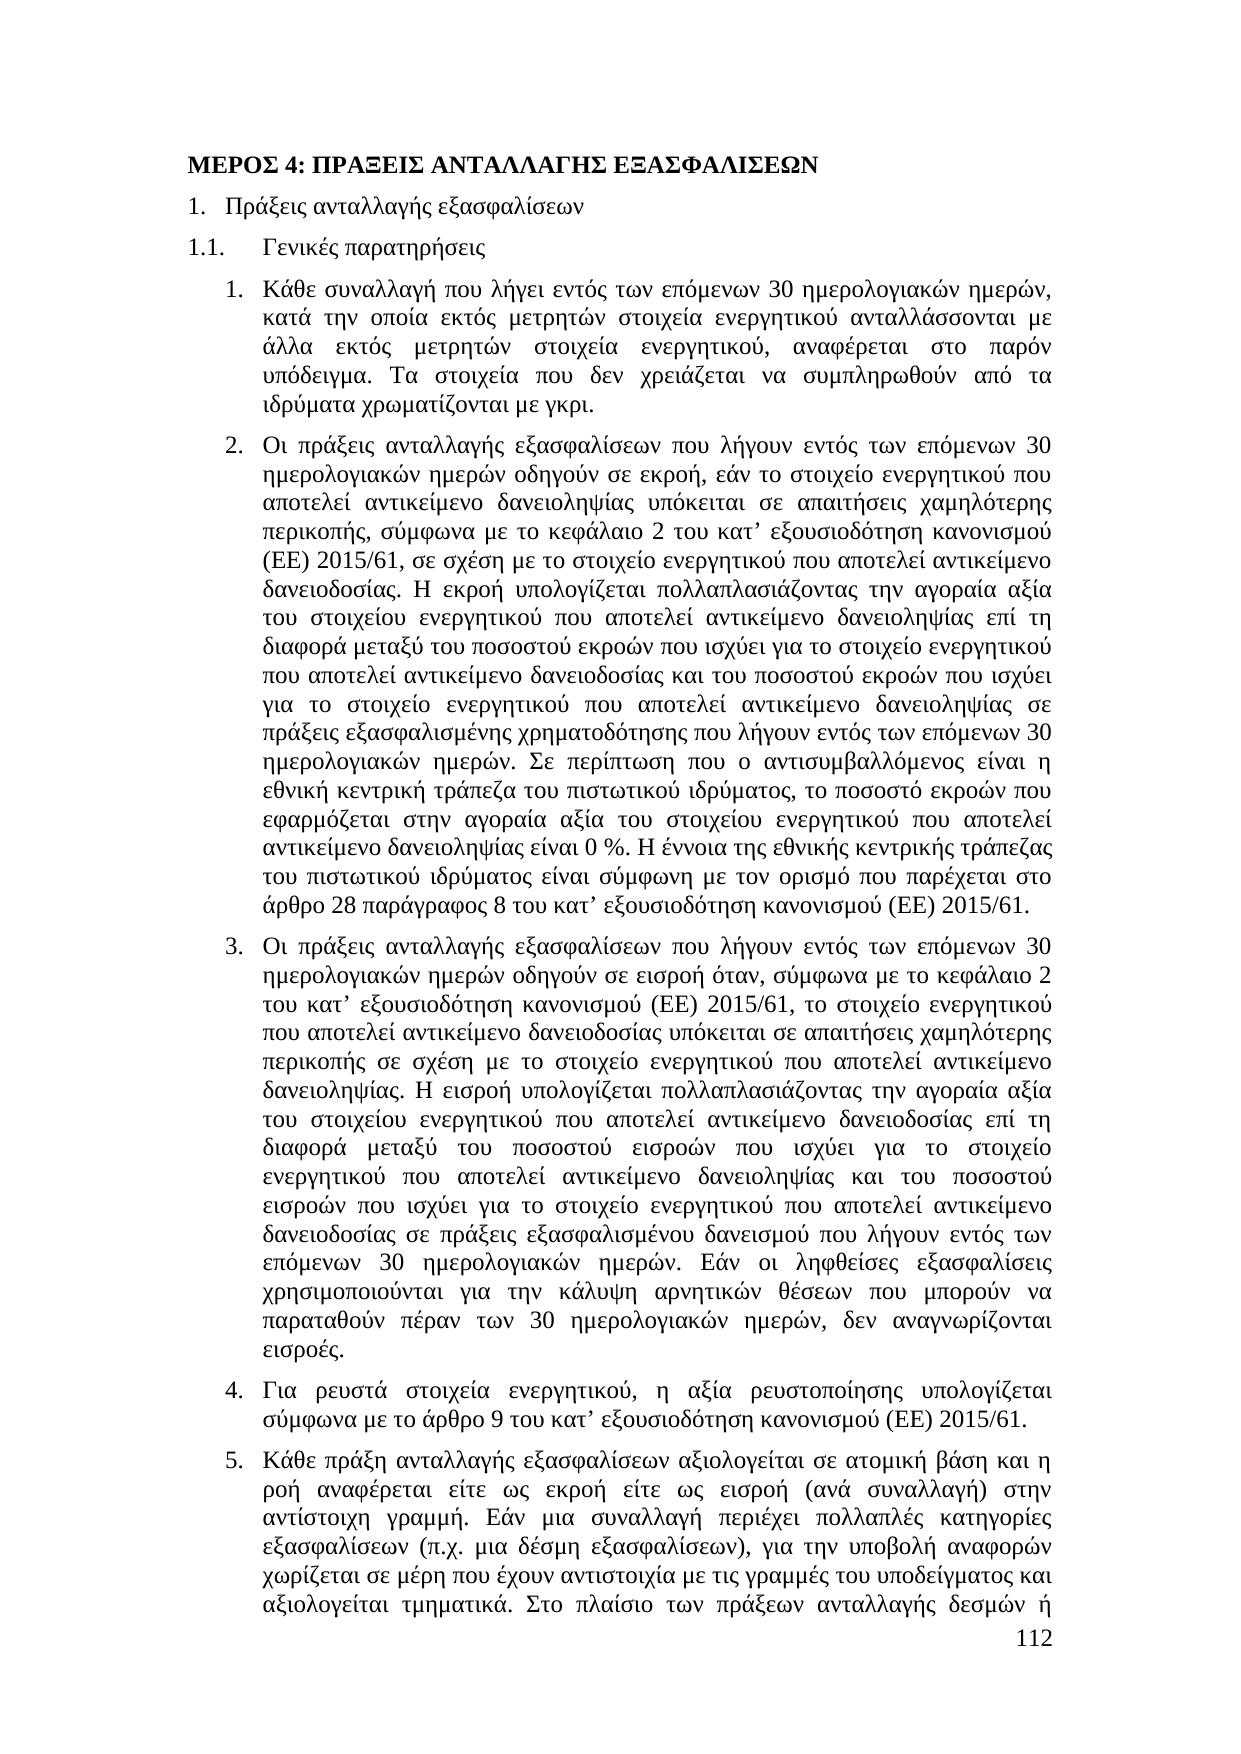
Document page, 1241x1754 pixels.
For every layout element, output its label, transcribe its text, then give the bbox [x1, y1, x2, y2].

text Οι πράξεις ανταλλαγής εξασφαλίσεων που λήγουν εντός των επόμενων 30 ημερολογιακών ημερών οδηγούν σε εκροή, εάν το στοιχείο ενεργητικού που αποτελεί αντικείμενο δανειοληψίας υπόκειται σε απαιτήσεις χαμηλότερης περικοπής, σύμφωνα με το κεφάλαιο 2 του κατ’ εξουσιοδότηση κανονισμού (ΕΕ) 2015/61, σε σχέση με το στοιχείο ενεργητικού που αποτελεί αντικείμενο δανειοδοσίας. Η εκροή υπολογίζεται πολλαπλασιάζοντας την αγοραία αξία του στοιχείου ενεργητικού που αποτελεί αντικείμενο δανειοληψίας επί τη διαφορά μεταξύ του ποσοστού εκροών που ισχύει για το στοιχείο ενεργητικού που αποτελεί αντικείμενο δανειοδοσίας και του ποσοστού εκροών που ισχύει για το στοιχείο ενεργητικού που αποτελεί αντικείμενο δανειοληψίας σε πράξεις εξασφαλισμένης χρηματοδότησης που λήγουν εντός των επόμενων 30 ημερολογιακών ημερών. Σε περίπτωση που ο αντισυμβαλλόμενος είναι η εθνική κεντρική τράπεζα του πιστωτικού ιδρύματος, το ποσοστό εκροών που εφαρμόζεται στην αγοραία αξία του στοιχείου ενεργητικού που αποτελεί αντικείμενο δανειοληψίας είναι 0 %. Η έννοια της εθνικής κεντρικής τράπεζας του πιστωτικού ιδρύματος είναι σύμφωνη με τον ορισμό που παρέχεται στο άρθρο 28 παράγραφος 8 του κατ’ εξουσιοδότηση κανονισμού (ΕΕ) 2015/61. [225, 430, 1053, 919]
list Κάθε συναλλαγή που λήγει εντός των επόμενων 30 ημερολογιακών ημερών, κατά την οποία εκτός μετρητών στοιχεία ενεργητικού ανταλλάσσονται με άλλα εκτός μετρητών στοιχεία ενεργητικού, αναφέρεται στο παρόν υπόδειγμα. Τα στοιχεία που δεν χρειάζεται να συμπληρωθούν από τα ιδρύματα χρωματίζονται με γκρι. [225, 274, 1053, 417]
text Για ρευστά στοιχεία ενεργητικού, η αξία ρευστοποίησης υπολογίζεται σύμφωνα με το άρθρο 9 του κατ’ εξουσιοδότηση κανονισμού (ΕΕ) 2015/61. [225, 1375, 1053, 1432]
text 1.1. Γενικές παρατηρήσεις [187, 232, 1053, 261]
text ΜΕΡΟΣ 4: ΠΡΑΞΕΙΣ ΑΝΤΑΛΛΑΓΗΣ ΕΞΑΣΦΑΛΙΣΕΩΝ [187, 150, 1053, 179]
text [225, 1445, 1053, 1617]
text 1. Πράξεις ανταλλαγής εξασφαλίσεων [187, 191, 1053, 220]
text Οι πράξεις ανταλλαγής εξασφαλίσεων που λήγουν εντός των επόμενων 30 ημερολογιακών ημερών οδηγούν σε εισροή όταν, σύμφωνα με το κεφάλαιο 2 του κατ’ εξουσιοδότηση κανονισμού (ΕΕ) 2015/61, το στοιχείο ενεργητικού που αποτελεί αντικείμενο δανειοδοσίας υπόκειται σε απαιτήσεις χαμηλότερης περικοπής σε σχέση με το στοιχείο ενεργητικού που αποτελεί αντικείμενο δανειοληψίας. Η εισροή υπολογίζεται πολλαπλασιάζοντας την αγοραία αξία του στοιχείου ενεργητικού που αποτελεί αντικείμενο δανειοδοσίας επί τη διαφορά μεταξύ του ποσοστού εισροών που ισχύει για το στοιχείο ενεργητικού που αποτελεί αντικείμενο δανειοληψίας και του ποσοστού εισροών που ισχύει για το στοιχείο ενεργητικού που αποτελεί αντικείμενο δανειοδοσίας σε πράξεις εξασφαλισμένου δανεισμού που λήγουν εντός των επόμενων 30 ημερολογιακών ημερών. Εάν οι ληφθείσες εξασφαλίσεις χρησιμοποιούνται για την κάλυψη αρνητικών θέσεων που μπορούν να παραταθούν πέραν των 30 ημερολογιακών ημερών, δεν αναγνωρίζονται εισροές. [225, 931, 1053, 1362]
